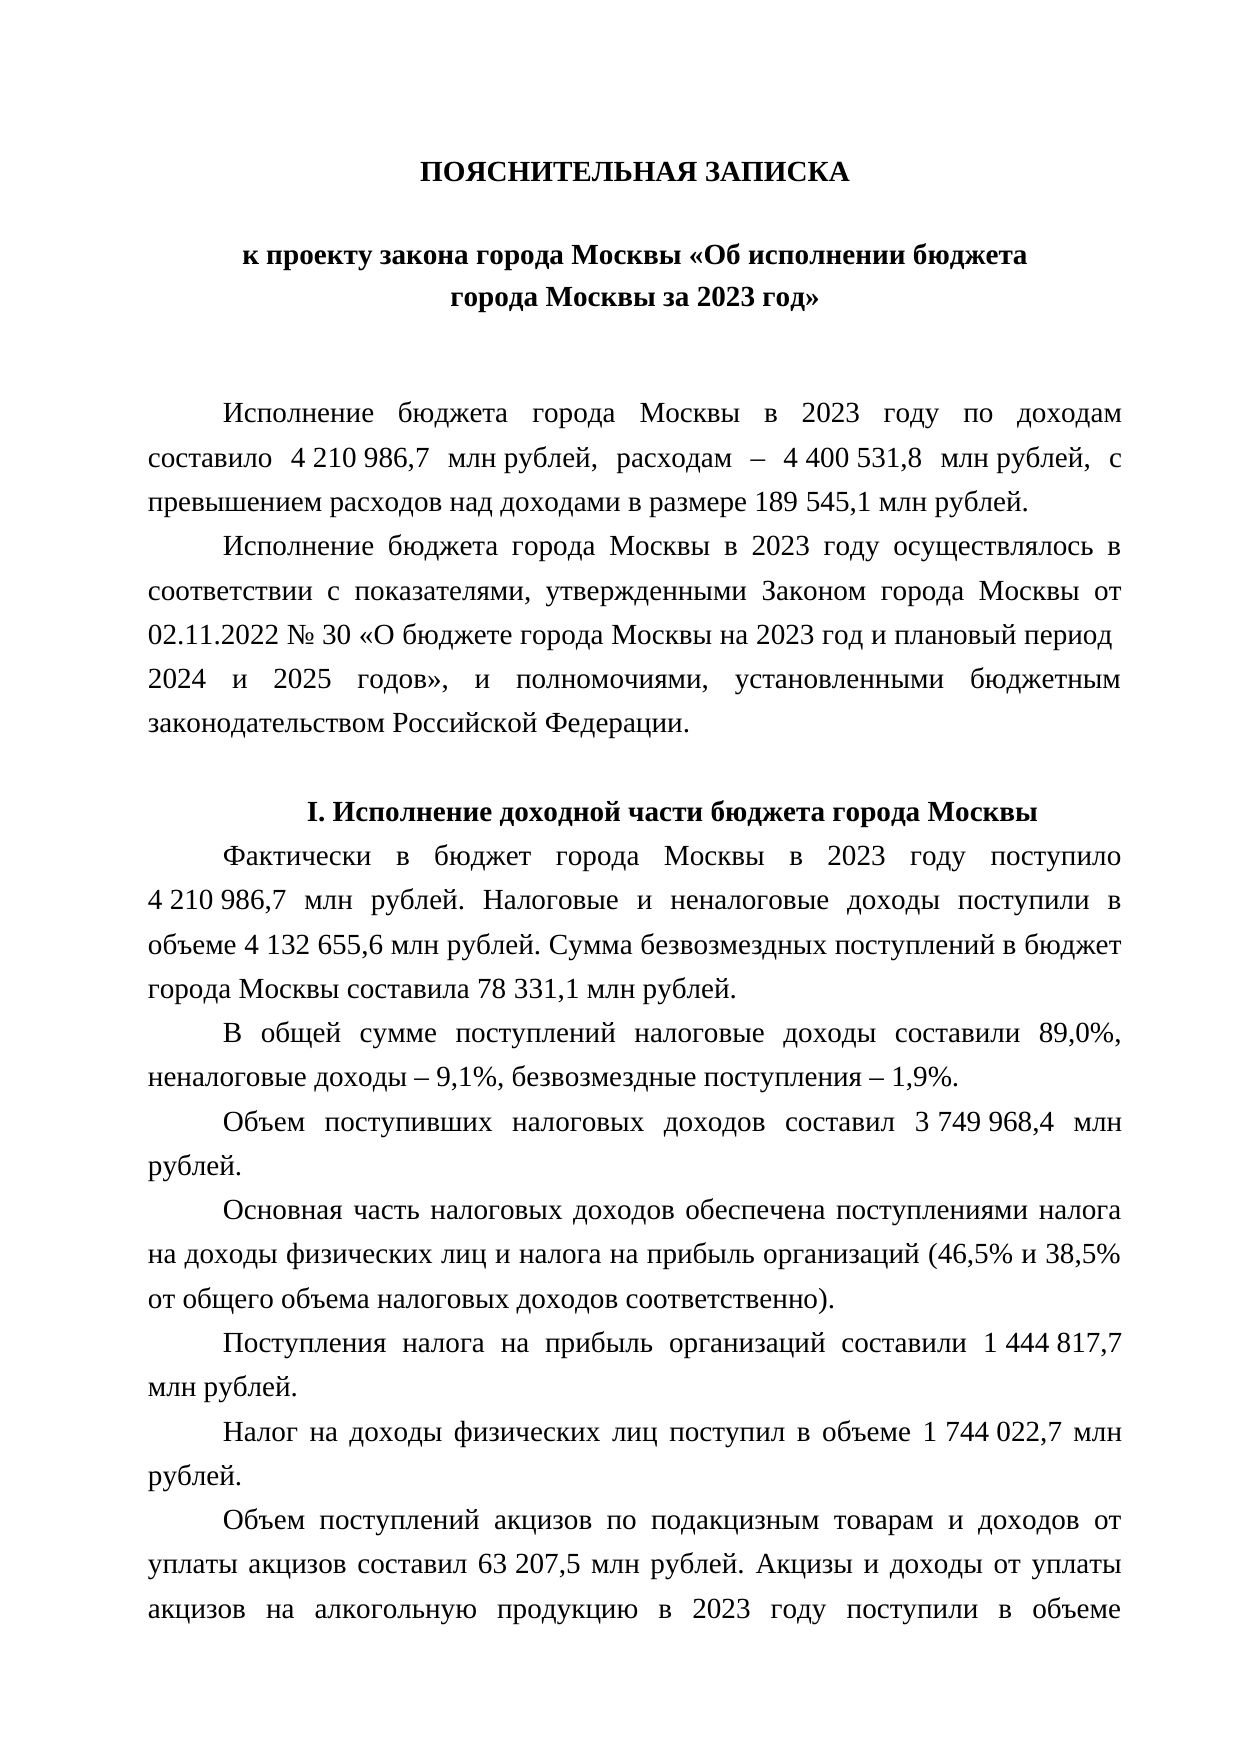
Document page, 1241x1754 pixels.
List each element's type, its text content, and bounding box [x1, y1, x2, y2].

text к проекту закона города Москвы «Об исполнении бюджета [148, 231, 1122, 273]
text Поступления налога на прибыль организаций составили 1 444 817,7 млн рублей. [148, 1325, 1122, 1403]
text Основная часть налоговых доходов обеспечена поступлениями налога на доходы физических лиц и налога на прибыль организаций (46,5% и 38,5% от общего объема налоговых доходов соответственно). [148, 1192, 1122, 1314]
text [148, 1502, 1122, 1624]
text Исполнение бюджета города Москвы в 2023 году по доходам составило 4 210 986,7 млн рублей, расходам – 4 400 531,8 млн рублей, с превышением расходов над доходами в размере 189 545,1 млн рублей. [148, 396, 1122, 518]
text I. Исполнение доходной части бюджета города Москвы [148, 794, 1122, 827]
text Фактически в бюджет города Москвы в 2023 году поступило 4 210 986,7 млн рублей. Налоговые и неналоговые доходы поступили в объеме 4 132 655,6 млн рублей. Сумма безвозмездных поступлений в бюджет города Москвы составила 78 331,1 млн рублей. [148, 838, 1122, 1004]
text Исполнение бюджета города Москвы в 2023 году осуществлялось в соответствии с показателями, утвержденными Законом города Москвы от 02.11.2022 № 30 «О бюджете города Москвы на 2023 год и плановый период 2024 и 2025 годов», и полномочиями, установленными бюджетным законодательством Российской Федерации. [148, 528, 1122, 739]
text Объем поступивших налоговых доходов составил 3 749 968,4 млн рублей. [148, 1104, 1122, 1182]
text ПОЯСНИТЕЛЬНАЯ ЗАПИСКА [148, 148, 1122, 189]
text Налог на доходы физических лиц поступил в объеме 1 744 022,7 млн рублей. [148, 1414, 1122, 1492]
text города Москвы за 2023 год» [148, 273, 1122, 314]
text В общей сумме поступлений налоговые доходы составили 89,0%, неналоговые доходы – 9,1%, безвозмездные поступления – 1,9%. [148, 1015, 1122, 1093]
